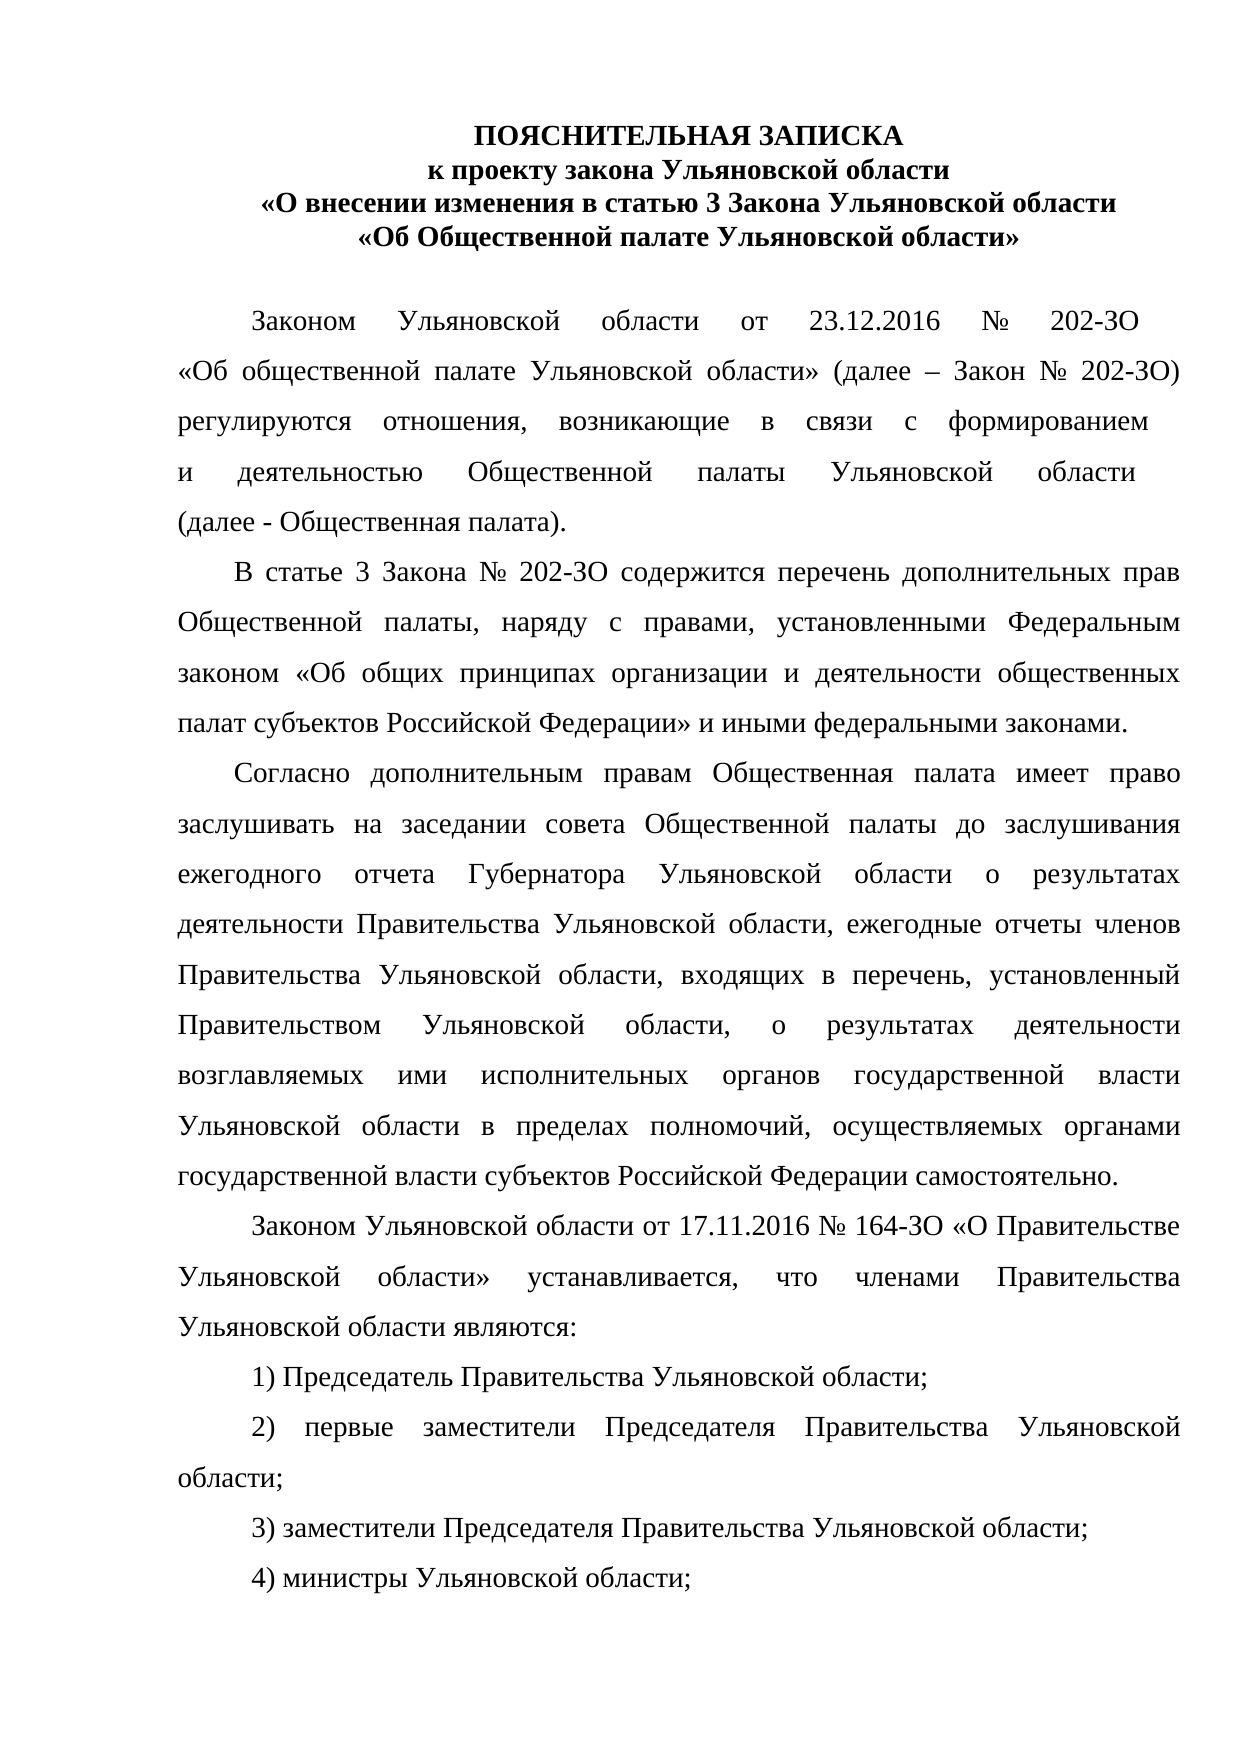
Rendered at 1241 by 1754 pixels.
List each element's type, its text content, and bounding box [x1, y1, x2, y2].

text Законом Ульяновской области от 23.12.2016 № 202-ЗО «Об общественной палате Ульяновской области» (далее – Закон № 202-ЗО) регулируются отношения, возникающие в связи с формированием и деятельностью Общественной палаты Ульяновской области (далее - Общественная палата). [177, 303, 1181, 537]
text 4) министры Ульяновской области; [177, 1561, 1181, 1594]
title «Об Общественной палате Ульяновской области» [177, 219, 1200, 252]
text В статье 3 Закона № 202-ЗО содержится перечень дополнительных прав Общественной палаты, наряду с правами, установленными Федеральным законом «Об общих принципах организации и деятельности общественных палат субъектов Российской Федерации» и иными федеральными законами. [177, 554, 1181, 739]
text ПОЯСНИТЕЛЬНАЯ ЗАПИСКА [177, 118, 1200, 152]
title «О внесении изменения в статью 3 Закона Ульяновской области [177, 185, 1200, 219]
text 3) заместители Председателя Правительства Ульяновской области; [177, 1510, 1181, 1544]
text 2) первые заместители Председателя Правительства Ульяновской области; [177, 1409, 1181, 1493]
text к проекту закона Ульяновской области [177, 152, 1200, 185]
text Согласно дополнительным правам Общественная палата имеет право заслушивать на заседании совета Общественной палаты до заслушивания ежегодного отчета Губернатора Ульяновской области о результатах деятельности Правительства Ульяновской области, ежегодные отчеты членов Правительства Ульяновской области, входящих в перечень, установленный Правительством Ульяновской области, о результатах деятельности возглавляемых ими исполнительных органов государственной власти Ульяновской области в пределах полномочий, осуществляемых органами государственной власти субъектов Российской Федерации самостоятельно. [177, 756, 1181, 1192]
text Законом Ульяновской области от 17.11.2016 № 164-ЗО «О Правительстве Ульяновской области» устанавливается, что членами Правительства Ульяновской области являются: [177, 1208, 1181, 1342]
text 1) Председатель Правительства Ульяновской области; [177, 1359, 1181, 1393]
